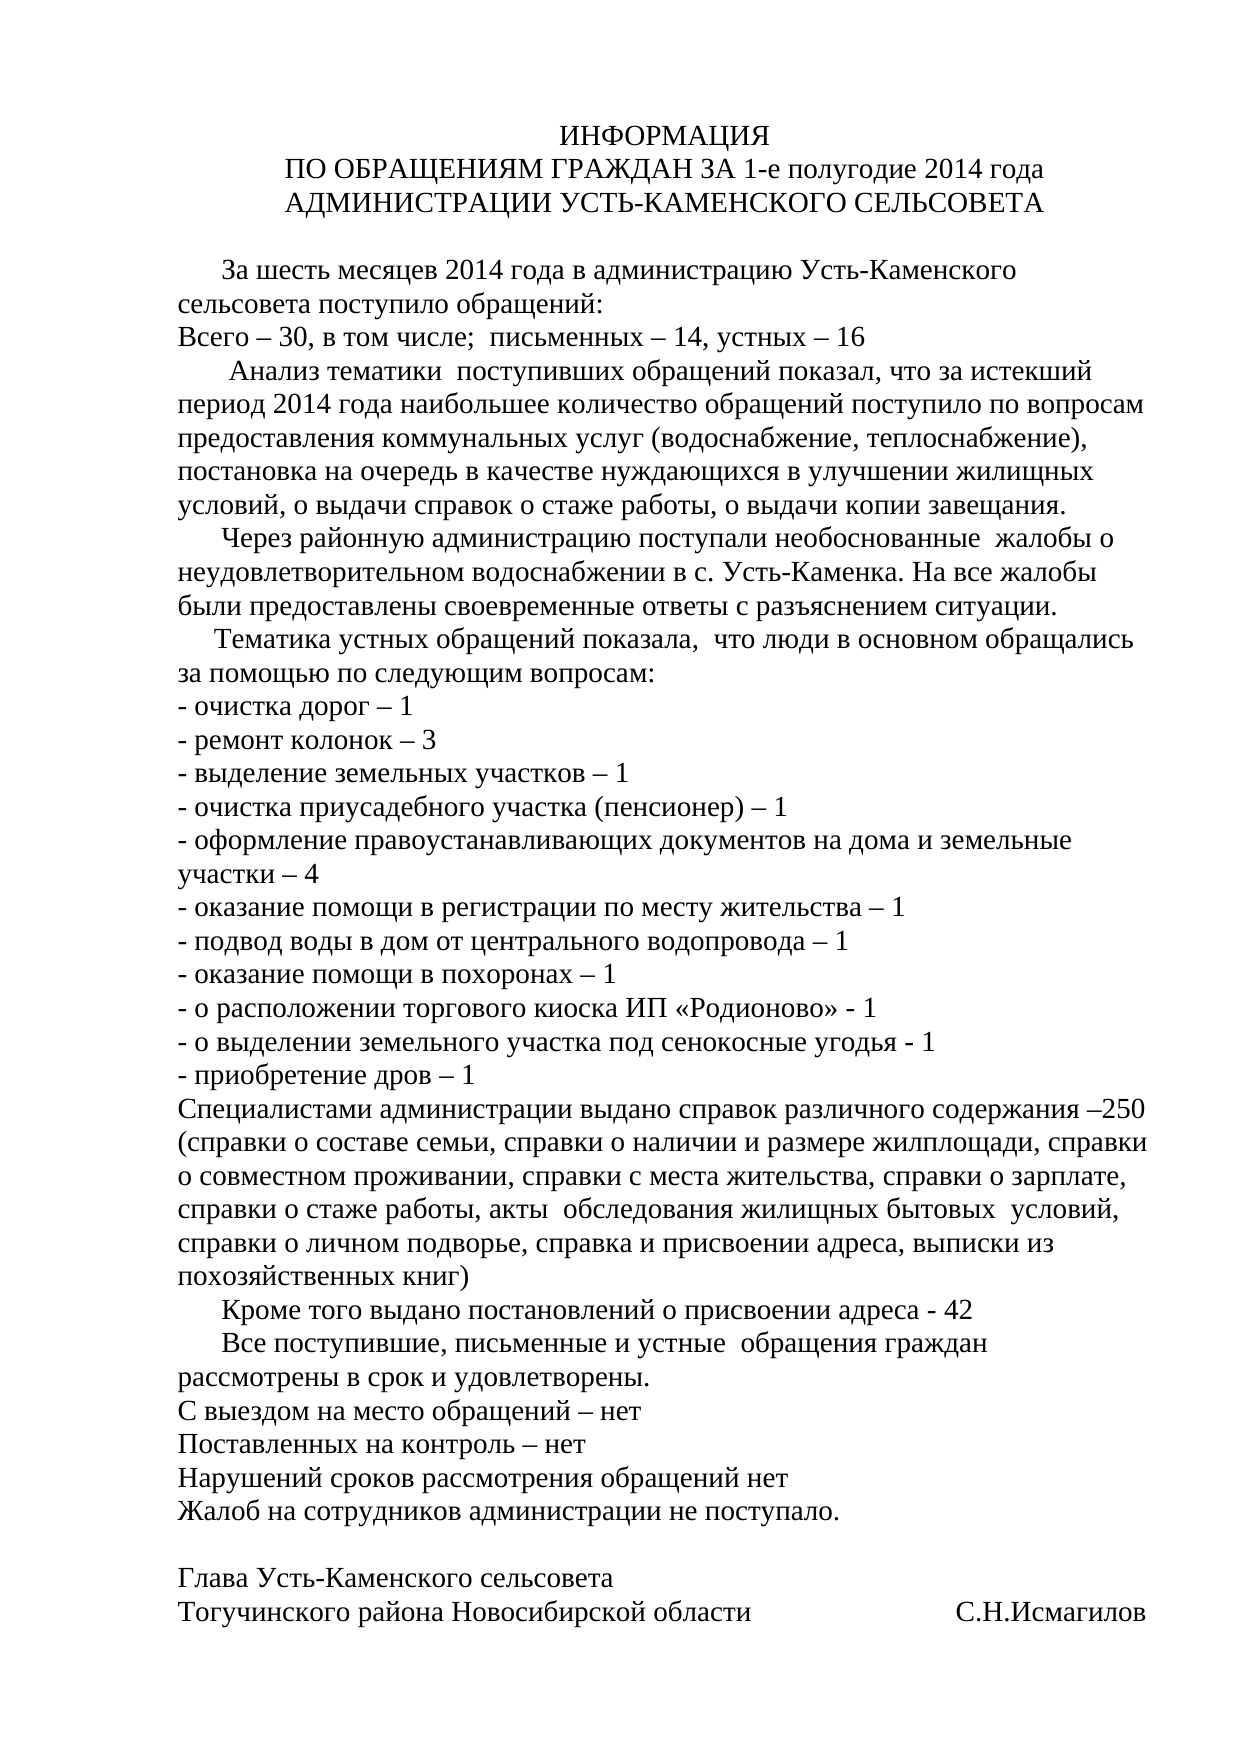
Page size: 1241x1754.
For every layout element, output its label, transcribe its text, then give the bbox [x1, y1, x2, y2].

text За шесть месяцев 2014 года в администрацию Усть-Каменского сельсовета поступило обращений: [177, 252, 1152, 319]
text - очистка дорог – 1 [177, 688, 1152, 722]
text Тематика устных обращений показала, что люди в основном обращались за помощью по следующим вопросам: [177, 621, 1152, 688]
text ИНФОРМАЦИЯ [177, 118, 1152, 152]
text С выездом на место обращений – нет [177, 1393, 1152, 1426]
text Кроме того выдано постановлений о присвоении адреса - 42 [177, 1292, 1152, 1326]
text Жалоб на сотрудников администрации не поступало. [177, 1493, 1152, 1527]
text Глава Усть-Каменского сельсовета [177, 1560, 1152, 1594]
text Через районную администрацию поступали необоснованные жалобы о неудовлетворительном водоснабжении в с. Усть-Каменка. На все жалобы были предоставлены своевременные ответы с разъяснением ситуации. [177, 521, 1152, 621]
text - очистка приусадебного участка (пенсионер) – 1 [177, 789, 1152, 822]
text - подвод воды в дом от центрального водопровода – 1 [177, 923, 1152, 957]
text Поставленных на контроль – нет [177, 1426, 1152, 1460]
text Все поступившие, письменные и устные обращения граждан рассмотрены в срок и удовлетворены. [177, 1326, 1152, 1393]
text - оформление правоустанавливающих документов на дома и земельные участки – 4 [177, 822, 1152, 889]
text (справки о составе семьи, справки о наличии и размере жилплощади, справки о совместном проживании, справки с места жительства, справки о зарплате, справки о стаже работы, акты обследования жилищных бытовых условий, справки о личном подворье, справка и присвоении адреса, выписки из похозяйственных книг) [177, 1124, 1152, 1292]
text ПО ОБРАЩЕНИЯМ ГРАЖДАН ЗА 1-е полугодие 2014 года [177, 152, 1152, 185]
text Нарушений сроков рассмотрения обращений нет [177, 1460, 1152, 1493]
text - оказание помощи в регистрации по месту жительства – 1 [177, 889, 1152, 923]
text - о расположении торгового киоска ИП «Родионово» - 1 [177, 990, 1152, 1024]
text АДМИНИСТРАЦИИ УСТЬ-КАМЕНСКОГО СЕЛЬСОВЕТА [177, 185, 1152, 219]
text Специалистами администрации выдано справок различного содержания –250 [177, 1091, 1152, 1124]
text Анализ тематики поступивших обращений показал, что за истекший период 2014 года наибольшее количество обращений поступило по вопросам предоставления коммунальных услуг (водоснабжение, теплоснабжение), постановка на очередь в качестве нуждающихся в улучшении жилищных условий, о выдачи справок о стаже работы, о выдачи копии завещания. [177, 353, 1152, 521]
text - оказание помощи в похоронах – 1 [177, 957, 1152, 990]
text Всего – 30, в том числе; письменных – 14, устных – 16 [177, 319, 1152, 353]
text - ремонт колонок – 3 [177, 722, 1152, 755]
text Тогучинского района Новосибирской области С.Н.Исмагилов [177, 1594, 1152, 1627]
text - о выделении земельного участка под сенокосные угодья - 1 [177, 1024, 1152, 1057]
text - выделение земельных участков – 1 [177, 755, 1152, 789]
text - приобретение дров – 1 [177, 1057, 1152, 1091]
